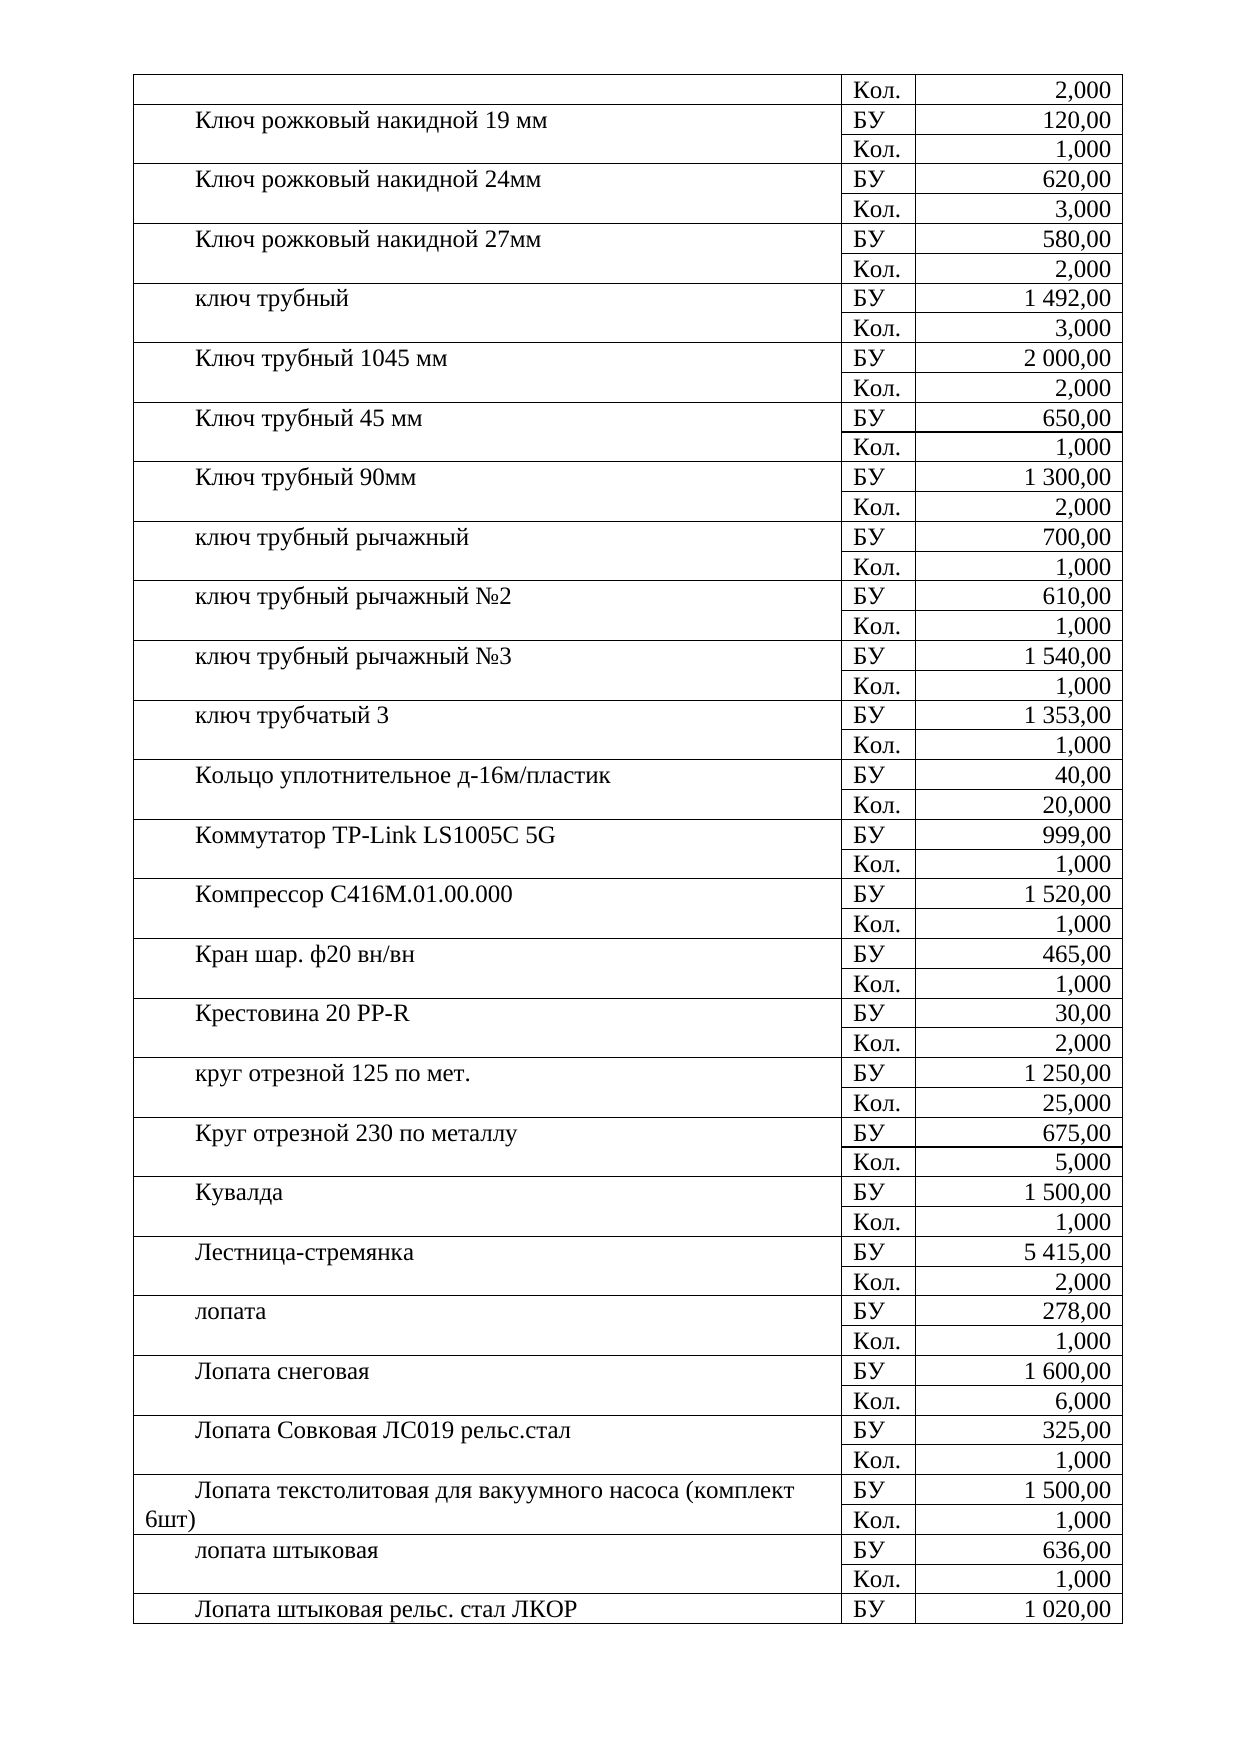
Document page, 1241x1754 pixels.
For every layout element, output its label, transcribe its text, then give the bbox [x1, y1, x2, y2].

table_cell 3,000 [916, 313, 1122, 342]
table_cell БУ [842, 164, 915, 193]
table_cell 1,000 [916, 730, 1122, 759]
table_cell Кол. [842, 850, 915, 878]
table_cell 120,00 [916, 105, 1122, 133]
table_cell 1 250,00 [916, 1058, 1122, 1087]
table_cell БУ [842, 105, 915, 133]
table_cell БУ [842, 760, 915, 789]
table_cell ключ трубный [134, 284, 841, 342]
table_cell Кол. [842, 1565, 915, 1593]
table_cell Кол. [842, 1028, 915, 1057]
table_cell 2,000 [916, 75, 1122, 104]
table_cell 700,00 [916, 522, 1122, 551]
table_cell 1,000 [916, 611, 1122, 640]
table_cell 1 500,00 [916, 1177, 1122, 1206]
table_cell Кол. [842, 1445, 915, 1474]
table_cell 1 600,00 [916, 1356, 1122, 1385]
table_cell Коммутатор TP-Link LS1005C 5G [134, 820, 841, 878]
table_cell 650,00 [916, 403, 1122, 431]
table_cell БУ [842, 1237, 915, 1266]
table_cell Кол. [842, 1326, 915, 1355]
table_cell Кол. [842, 1207, 915, 1236]
table_cell Кол. [842, 135, 915, 163]
table_cell 1,000 [916, 1207, 1122, 1236]
table_cell Кол. [842, 373, 915, 402]
table_cell 999,00 [916, 820, 1122, 848]
table_cell БУ [842, 939, 915, 968]
table_cell 5,000 [916, 1148, 1122, 1176]
table_cell Кол. [842, 492, 915, 521]
table_cell Кол. [842, 730, 915, 759]
table_cell Ключ рожковый накидной 19 мм [134, 105, 841, 163]
table_cell Крестовина 20 PP-R [134, 999, 841, 1057]
table_cell Кол. [842, 969, 915, 997]
table_cell Кол. [842, 1148, 915, 1176]
table_cell 1 020,00 [916, 1594, 1122, 1623]
table_cell лопата [134, 1296, 841, 1355]
table_cell БУ [842, 1058, 915, 1087]
table_cell Кол. [842, 671, 915, 699]
table_cell Кувалда [134, 1177, 841, 1236]
table_cell 1 353,00 [916, 701, 1122, 729]
table_cell БУ [842, 581, 915, 610]
table_cell 580,00 [916, 224, 1122, 253]
table_cell Кол. [842, 1386, 915, 1414]
table_cell БУ [842, 641, 915, 670]
table_cell Лопата снеговая [134, 1356, 841, 1414]
table_cell Компрессор С416М.01.00.000 [134, 879, 841, 938]
table_cell 675,00 [916, 1118, 1122, 1146]
table_cell БУ [842, 1535, 915, 1563]
table_cell 2,000 [916, 373, 1122, 402]
table_cell 5 415,00 [916, 1237, 1122, 1266]
table_cell БУ [842, 999, 915, 1027]
table_cell 3,000 [916, 194, 1122, 223]
table_cell 1,000 [916, 1445, 1122, 1474]
table_cell БУ [842, 1296, 915, 1325]
table_cell БУ [842, 343, 915, 372]
table_cell Кол. [842, 790, 915, 819]
table_cell Ключ трубный 45 мм [134, 403, 841, 461]
table_cell 1,000 [916, 135, 1122, 163]
table_cell ключ трубчатый 3 [134, 701, 841, 759]
table_cell 20,000 [916, 790, 1122, 819]
table_cell 1,000 [916, 552, 1122, 580]
table_cell 1,000 [916, 1565, 1122, 1593]
table_cell Лестница-стремянка [134, 1237, 841, 1295]
table_cell 620,00 [916, 164, 1122, 193]
table_cell БУ [842, 1356, 915, 1385]
table_cell БУ [842, 284, 915, 312]
table_cell Кол. [842, 909, 915, 938]
table_cell БУ [842, 820, 915, 848]
table_cell 2,000 [916, 1267, 1122, 1295]
table_cell 2,000 [916, 254, 1122, 282]
table_cell 1 492,00 [916, 284, 1122, 312]
table_cell 6,000 [916, 1386, 1122, 1414]
table_cell БУ [842, 1177, 915, 1206]
table_cell 1 540,00 [916, 641, 1122, 670]
table_cell Лопата текстолитовая для вакуумного насоса (комплект 6шт) [134, 1475, 841, 1534]
table_cell Ключ рожковый накидной 27мм [134, 224, 841, 282]
table_cell 1,000 [916, 969, 1122, 997]
table_cell БУ [842, 879, 915, 908]
table_cell БУ [842, 224, 915, 253]
table_cell Кол. [842, 194, 915, 223]
table_cell Кол. [842, 611, 915, 640]
table_cell Кол. [842, 313, 915, 342]
table_cell Кол. [842, 254, 915, 282]
table_cell Круг отрезной 230 по металлу [134, 1118, 841, 1176]
table_cell БУ [842, 403, 915, 431]
table_cell 25,000 [916, 1088, 1122, 1117]
table_cell круг отрезной 125 по мет. [134, 1058, 841, 1117]
table_cell 2,000 [916, 1028, 1122, 1057]
table_cell 1,000 [916, 909, 1122, 938]
table_cell БУ [842, 462, 915, 491]
table_cell ключ трубный рычажный [134, 522, 841, 580]
table_cell Кол. [842, 552, 915, 580]
table_cell Ключ рожковый накидной 24мм [134, 164, 841, 223]
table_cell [134, 1594, 841, 1623]
table_cell 40,00 [916, 760, 1122, 789]
table_cell 278,00 [916, 1296, 1122, 1325]
table_cell 1,000 [916, 671, 1122, 699]
table_cell 465,00 [916, 939, 1122, 968]
table_cell ключ трубный рычажный №3 [134, 641, 841, 699]
table_cell Кол. [842, 75, 915, 104]
table_cell Ключ трубный 1045 мм [134, 343, 841, 402]
table_cell 2,000 [916, 492, 1122, 521]
table_cell БУ [842, 1475, 915, 1504]
table_cell БУ [842, 1118, 915, 1146]
table_cell БУ [842, 1416, 915, 1444]
table_cell 325,00 [916, 1416, 1122, 1444]
table_cell Лопата Совковая ЛС019 рельс.стал [134, 1416, 841, 1474]
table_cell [134, 75, 841, 104]
table_cell 1,000 [916, 433, 1122, 461]
table_cell Кран шар. ф20 вн/вн [134, 939, 841, 997]
table_cell лопата штыковая [134, 1535, 841, 1593]
table_cell Ключ трубный 90мм [134, 462, 841, 521]
table_cell 1,000 [916, 1326, 1122, 1355]
table_cell 30,00 [916, 999, 1122, 1027]
table_cell 1 500,00 [916, 1475, 1122, 1504]
table_cell Кольцо уплотнительное д-16м/пластик [134, 760, 841, 819]
table_cell Кол. [842, 1267, 915, 1295]
table_cell ключ трубный рычажный №2 [134, 581, 841, 640]
table_cell БУ [842, 1594, 915, 1623]
table_cell Кол. [842, 1088, 915, 1117]
table_cell Кол. [842, 1505, 915, 1534]
table_cell 1,000 [916, 1505, 1122, 1534]
table_cell 1 520,00 [916, 879, 1122, 908]
table_cell 610,00 [916, 581, 1122, 610]
table_cell 2 000,00 [916, 343, 1122, 372]
table_cell 1,000 [916, 850, 1122, 878]
table_cell БУ [842, 701, 915, 729]
table_cell Кол. [842, 433, 915, 461]
table_cell 636,00 [916, 1535, 1122, 1563]
table_cell 1 300,00 [916, 462, 1122, 491]
table_cell БУ [842, 522, 915, 551]
